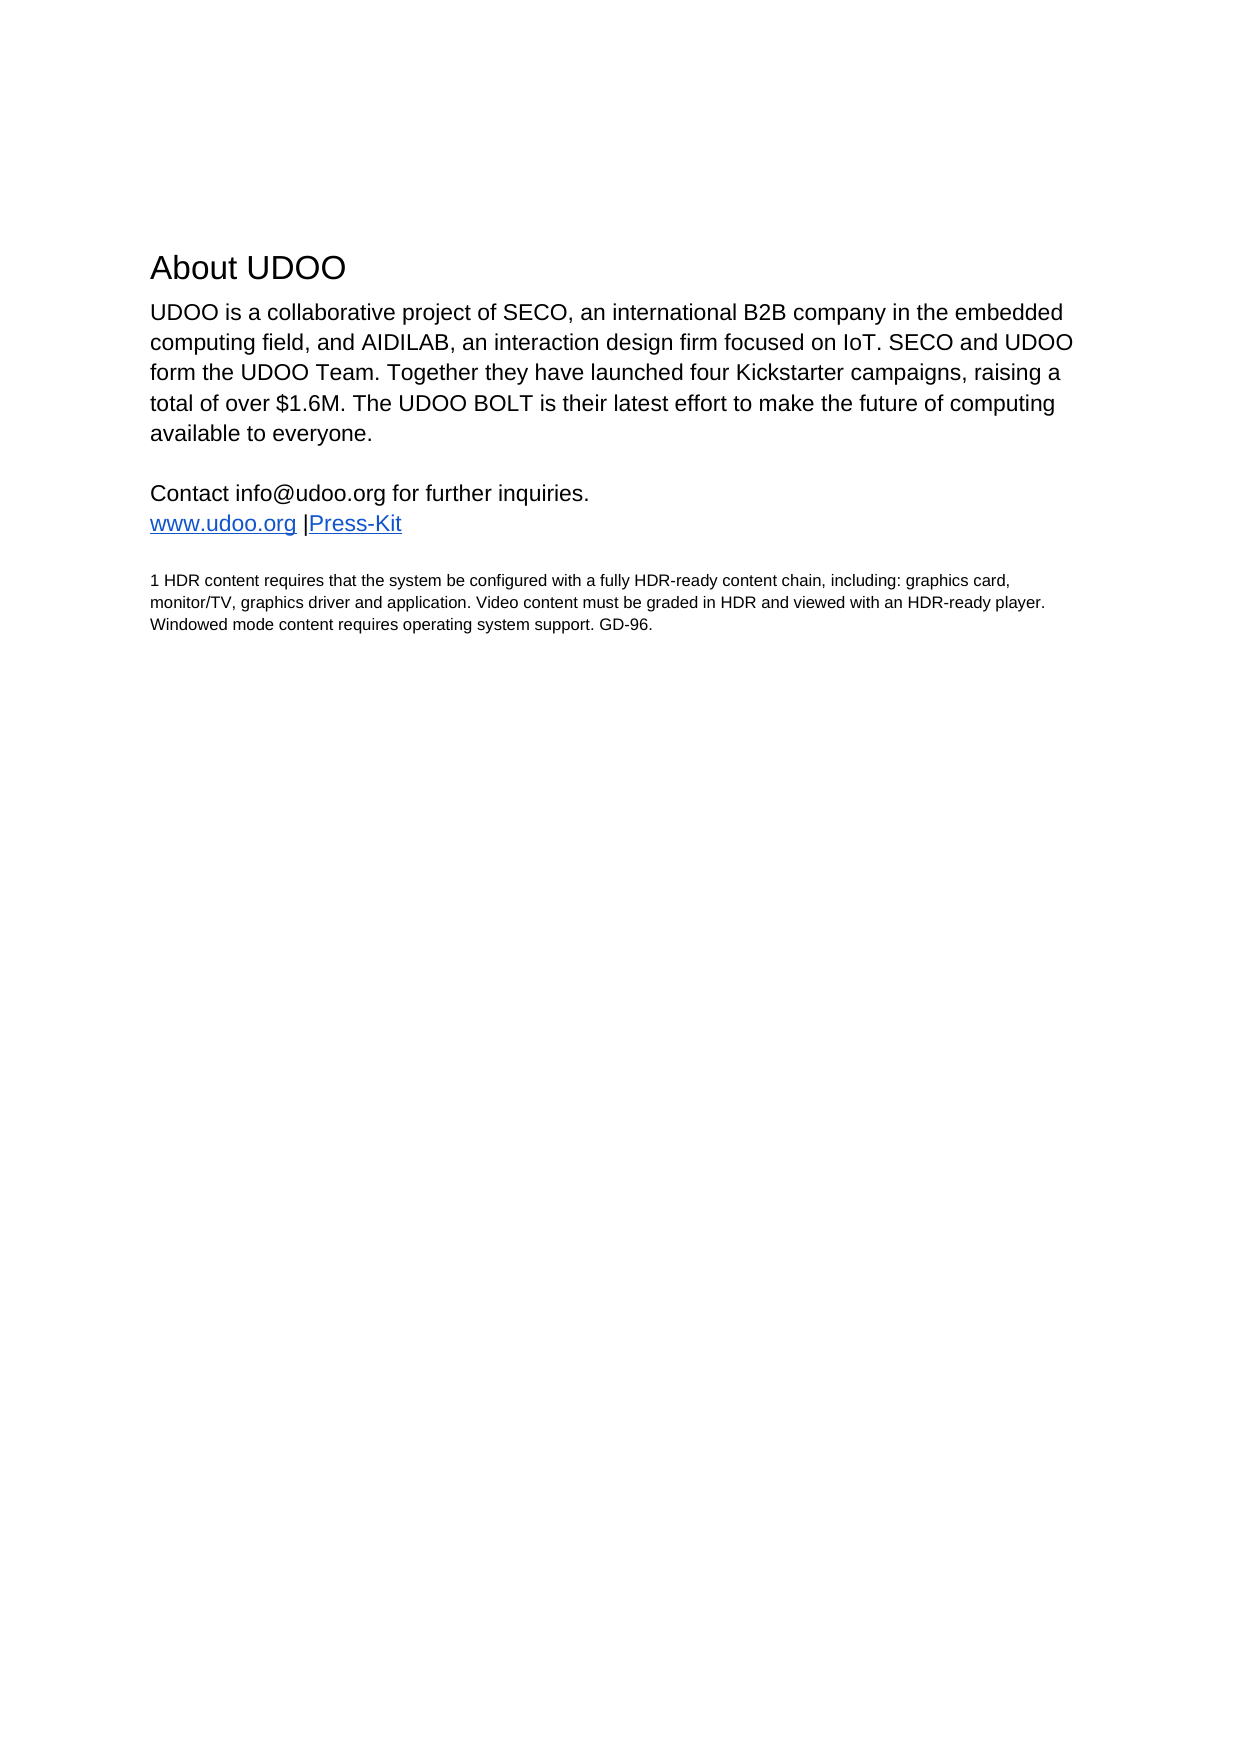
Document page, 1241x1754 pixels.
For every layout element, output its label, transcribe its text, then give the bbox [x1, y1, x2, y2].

text Contact info@udoo.org for further inquiries. [150, 480, 1090, 506]
subtitle About UDOO [150, 248, 1090, 286]
text 1 HDR content requires that the system be configured with a fully HDR-ready content chain, including: graphics card, monitor/TV, graphics driver and application. Video content must be graded in HDR and viewed with an HDR-ready player. Windowed mode content requires operating system support. GD-96. [150, 571, 1090, 634]
text www.udoo.org |Press-Kit [150, 510, 1090, 537]
text computing field, and AIDILAB, an interaction design firm focused on IoT. SECO and UDOO form the UDOO Team. Together they have launched four Kickstarter campaigns, raising a total of over $1.6M. The UDOO BOLT is their latest effort to make the future of computing available to everyone. [150, 329, 1090, 446]
text UDOO is a collaborative project of SECO, an international B2B company in the embedded [150, 299, 1090, 325]
